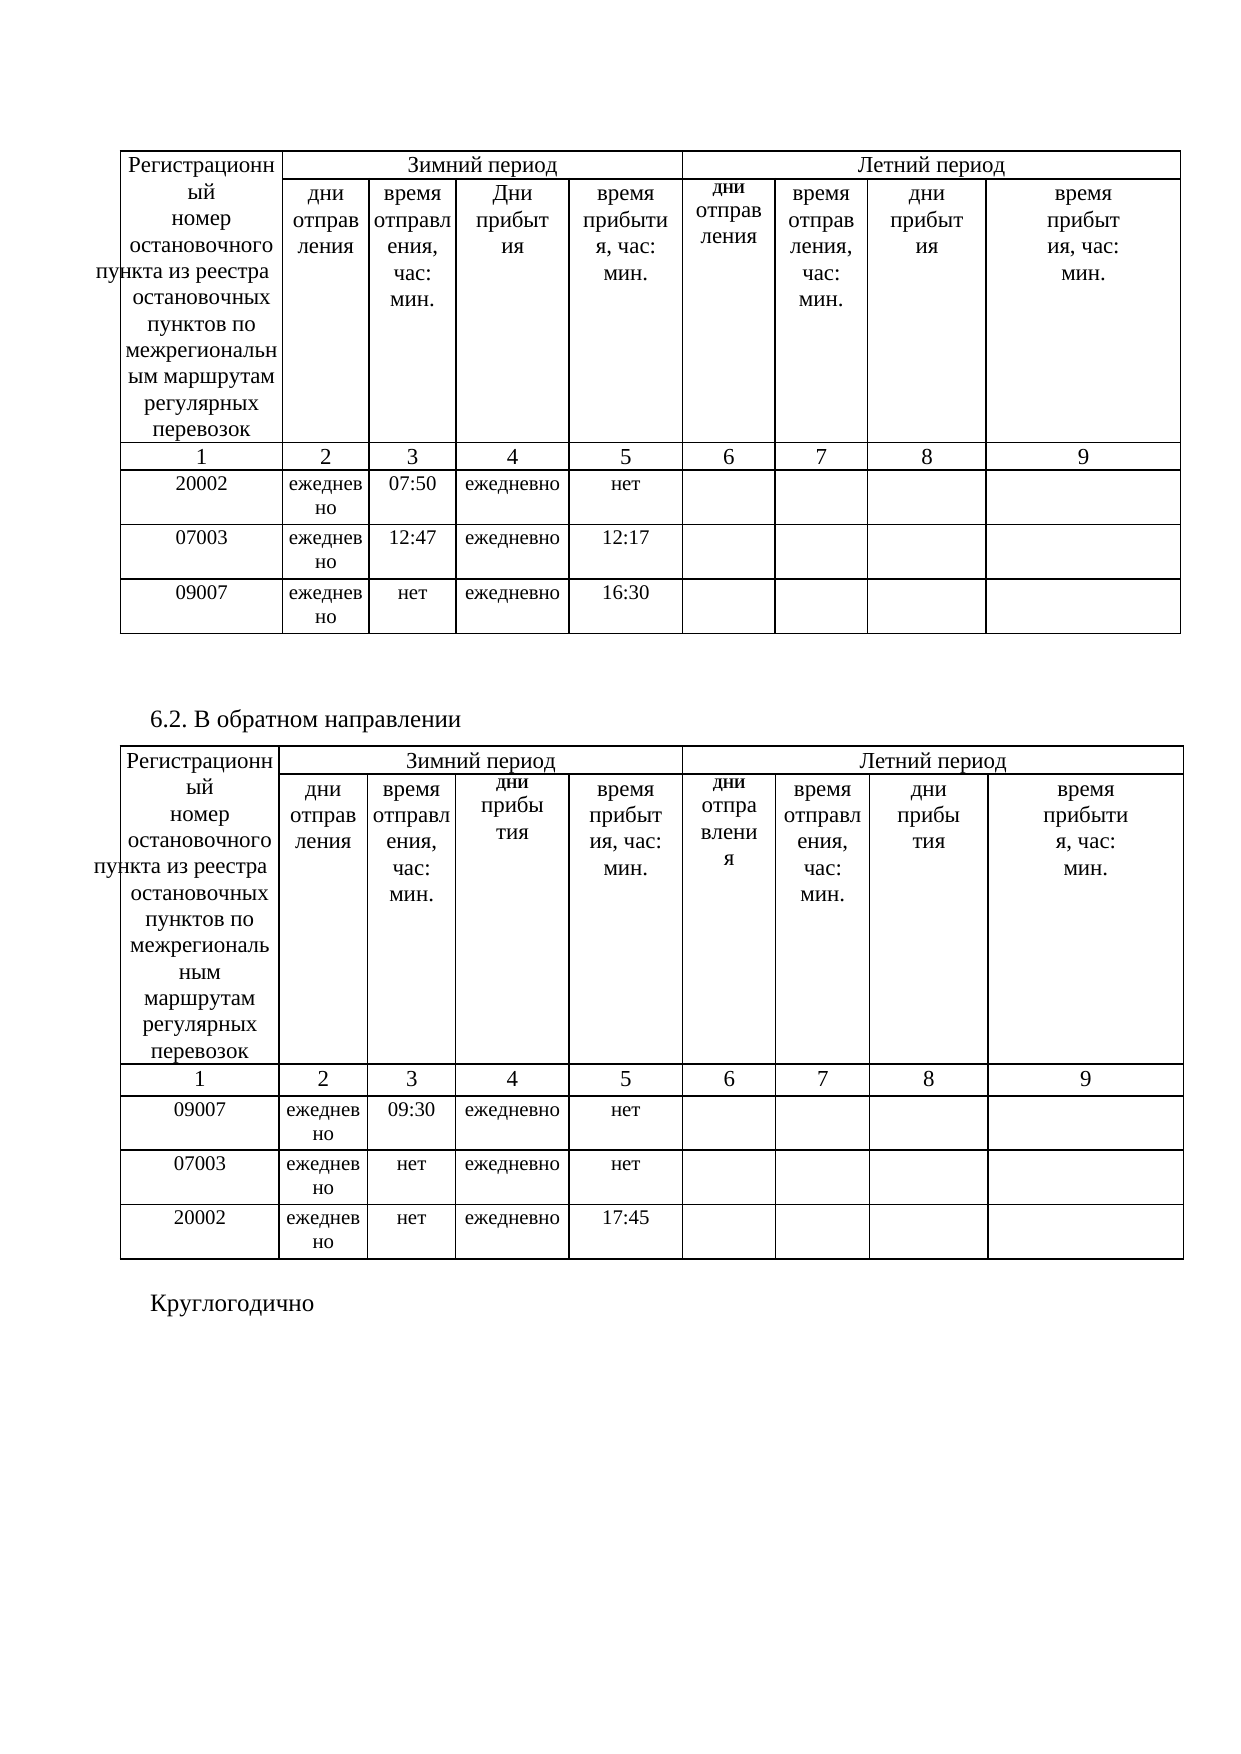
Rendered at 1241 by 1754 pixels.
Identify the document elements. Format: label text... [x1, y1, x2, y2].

table_header Зимний период [283, 152, 682, 178]
table_cell нет [570, 471, 682, 524]
table_cell ежедневно [457, 525, 568, 578]
table_cell 07003 [121, 1151, 278, 1204]
table_cell [683, 1151, 775, 1204]
table_cell [776, 525, 867, 578]
table_cell [870, 1205, 987, 1258]
table_cell [776, 1151, 869, 1204]
table_cell нет [570, 1097, 682, 1149]
table_cell 07:50 [370, 471, 455, 524]
table_cell 20002 [121, 1205, 278, 1258]
table_cell [683, 471, 774, 524]
table_cell 09007 [121, 1097, 278, 1149]
table_cell [987, 471, 1180, 524]
table_cell [683, 1097, 775, 1149]
table_cell 9 [989, 1065, 1183, 1095]
table_cell 1 [121, 443, 282, 469]
table_header Регистрационный номер остановочного пункта из реестра остановочных пунктов по межрегиональным маршрутам регулярных перевозок [121, 747, 278, 1063]
table_cell ДНИ отправ ления [683, 180, 774, 441]
table_cell ежедневно [283, 580, 368, 632]
table_cell ежедневно [456, 1151, 568, 1204]
table_cell [776, 580, 867, 632]
table_header Зимний период [280, 747, 682, 773]
table_cell время отправл ения, час: мин. [370, 180, 455, 441]
table_cell ежедневно [456, 1205, 568, 1258]
table_cell [989, 1151, 1183, 1204]
table_cell нет [368, 1151, 455, 1204]
table_cell дни отправ ления [283, 180, 368, 441]
table_cell 5 [570, 1065, 682, 1095]
text Круглогодично [150, 1288, 1090, 1317]
table_cell [868, 525, 985, 578]
table_cell время отправл ения, час: мин. [776, 775, 869, 1063]
table_cell ежедневно [457, 580, 568, 632]
table_cell [868, 580, 985, 632]
table_cell дни прибыт ия [868, 180, 985, 441]
table_header Летний период [683, 747, 1183, 773]
table_cell время отправл ения, час: мин. [368, 775, 455, 1063]
table_cell ежедневно [280, 1205, 367, 1258]
table_cell 8 [870, 1065, 987, 1095]
table_cell 4 [457, 443, 568, 469]
table_cell [987, 580, 1180, 632]
table_cell ежедневно [283, 525, 368, 578]
table_cell [989, 1097, 1183, 1149]
table_cell ежедневно [283, 471, 368, 524]
table_cell 6 [683, 1065, 775, 1095]
table_cell 7 [776, 1065, 869, 1095]
table_cell 2 [283, 443, 368, 469]
table_cell ежедневно [457, 471, 568, 524]
table_cell ДНИ отпра влени я [683, 775, 775, 1063]
table_cell 12:17 [570, 525, 682, 578]
table_cell 8 [868, 443, 985, 469]
table_cell 5 [570, 443, 682, 469]
table_cell 16:30 [570, 580, 682, 632]
table_cell [868, 471, 985, 524]
table_cell 3 [368, 1065, 455, 1095]
table_cell [683, 1205, 775, 1258]
table_cell ежедневно [280, 1097, 367, 1149]
table_cell ежедневно [280, 1151, 367, 1204]
table_cell 09007 [121, 580, 282, 632]
table_cell ДНИ прибы тия [456, 775, 568, 1063]
table_cell 7 [776, 443, 867, 469]
table_cell 6 [683, 443, 774, 469]
text 6.2. В обратном направлении [150, 704, 1090, 733]
table_cell 09:30 [368, 1097, 455, 1149]
table_cell дни отправ ления [280, 775, 367, 1063]
table_cell дни прибы тия [870, 775, 987, 1063]
table_cell [683, 580, 774, 632]
table_header Летний период [683, 152, 1180, 178]
table_cell 20002 [121, 471, 282, 524]
table_cell [683, 525, 774, 578]
table_cell нет [368, 1205, 455, 1258]
table_cell время прибыти я, час: мин. [989, 775, 1183, 1063]
table_cell время прибыт ия, час: мин. [987, 180, 1180, 441]
table_cell [870, 1097, 987, 1149]
table_cell 07003 [121, 525, 282, 578]
table_cell [870, 1151, 987, 1204]
table_cell время прибыт ия, час: мин. [570, 775, 682, 1063]
table_cell [987, 525, 1180, 578]
table_cell [776, 1097, 869, 1149]
table_cell 9 [987, 443, 1180, 469]
table_cell ежедневно [456, 1097, 568, 1149]
table_cell время прибыти я, час: мин. [570, 180, 682, 441]
table_cell 1 [121, 1065, 278, 1095]
table_cell [776, 1205, 869, 1258]
table_cell нет [370, 580, 455, 632]
table_cell Дни прибыт ия [457, 180, 568, 441]
table_cell 12:47 [370, 525, 455, 578]
table_cell 4 [456, 1065, 568, 1095]
table_header Регистрационный номер остановочного пункта из реестра остановочных пунктов по межрегиональным маршрутам регулярных перевозок [121, 152, 282, 441]
table_cell [989, 1205, 1183, 1258]
table_cell 17:45 [570, 1205, 682, 1258]
table_cell 3 [370, 443, 455, 469]
table_cell [776, 471, 867, 524]
table_cell 2 [280, 1065, 367, 1095]
table_cell время отправ ления, час: мин. [776, 180, 867, 441]
table_cell нет [570, 1151, 682, 1204]
